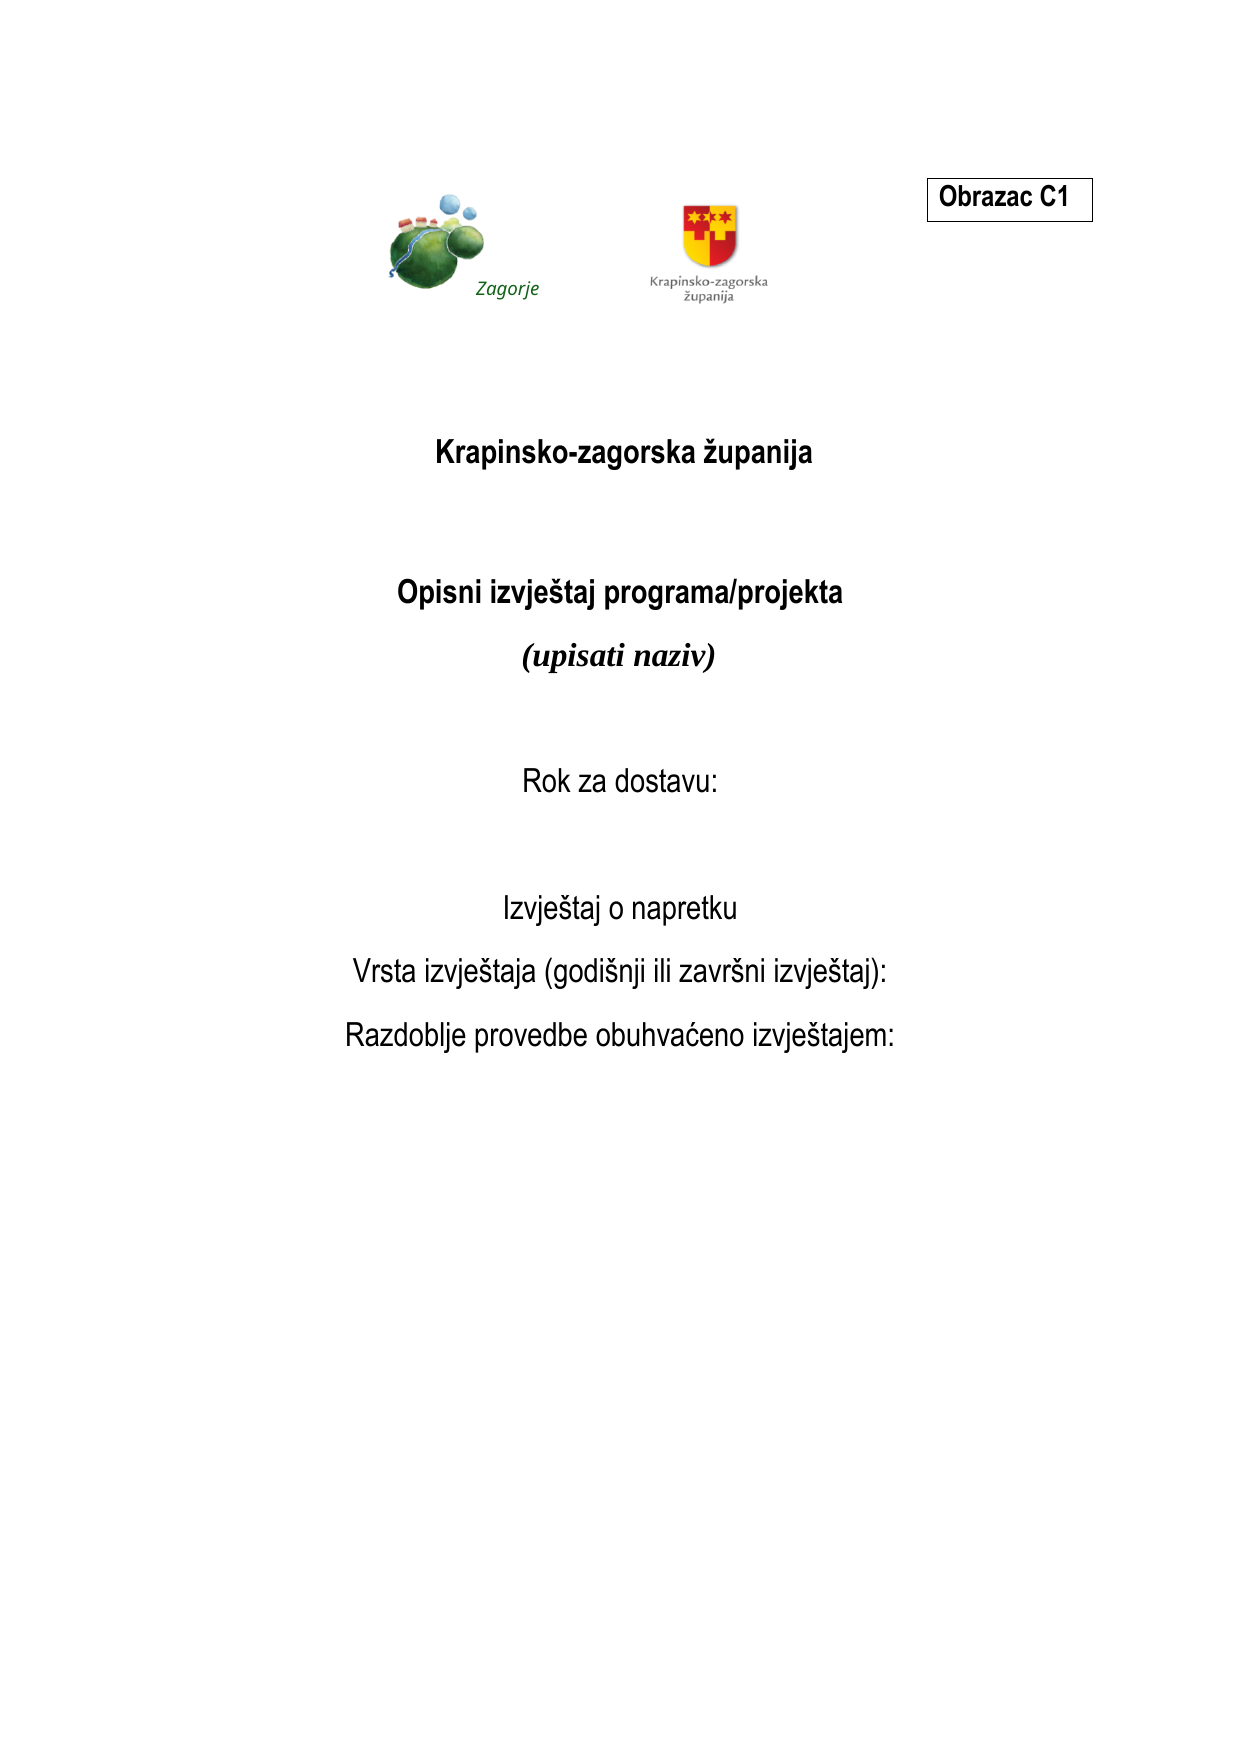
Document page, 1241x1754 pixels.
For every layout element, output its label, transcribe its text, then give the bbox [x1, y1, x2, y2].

picture [628, 189, 788, 308]
text Opisni izvještaj programa/projekta [148, 572, 1092, 610]
text Krapinsko-zagorska županija [148, 432, 1092, 470]
picture [381, 186, 494, 295]
text Rok za dostavu: [148, 762, 1092, 800]
text (upisati naziv) [148, 635, 1092, 673]
text Izvještaj o napretku [148, 888, 1092, 927]
text Razdoblje provedbe obuhvaćeno izvještajem: [148, 1015, 1092, 1053]
table_header Obrazac C1 [928, 179, 1092, 221]
text Vrsta izvještaja (godišnji ili završni izvještaj): [148, 952, 1092, 990]
